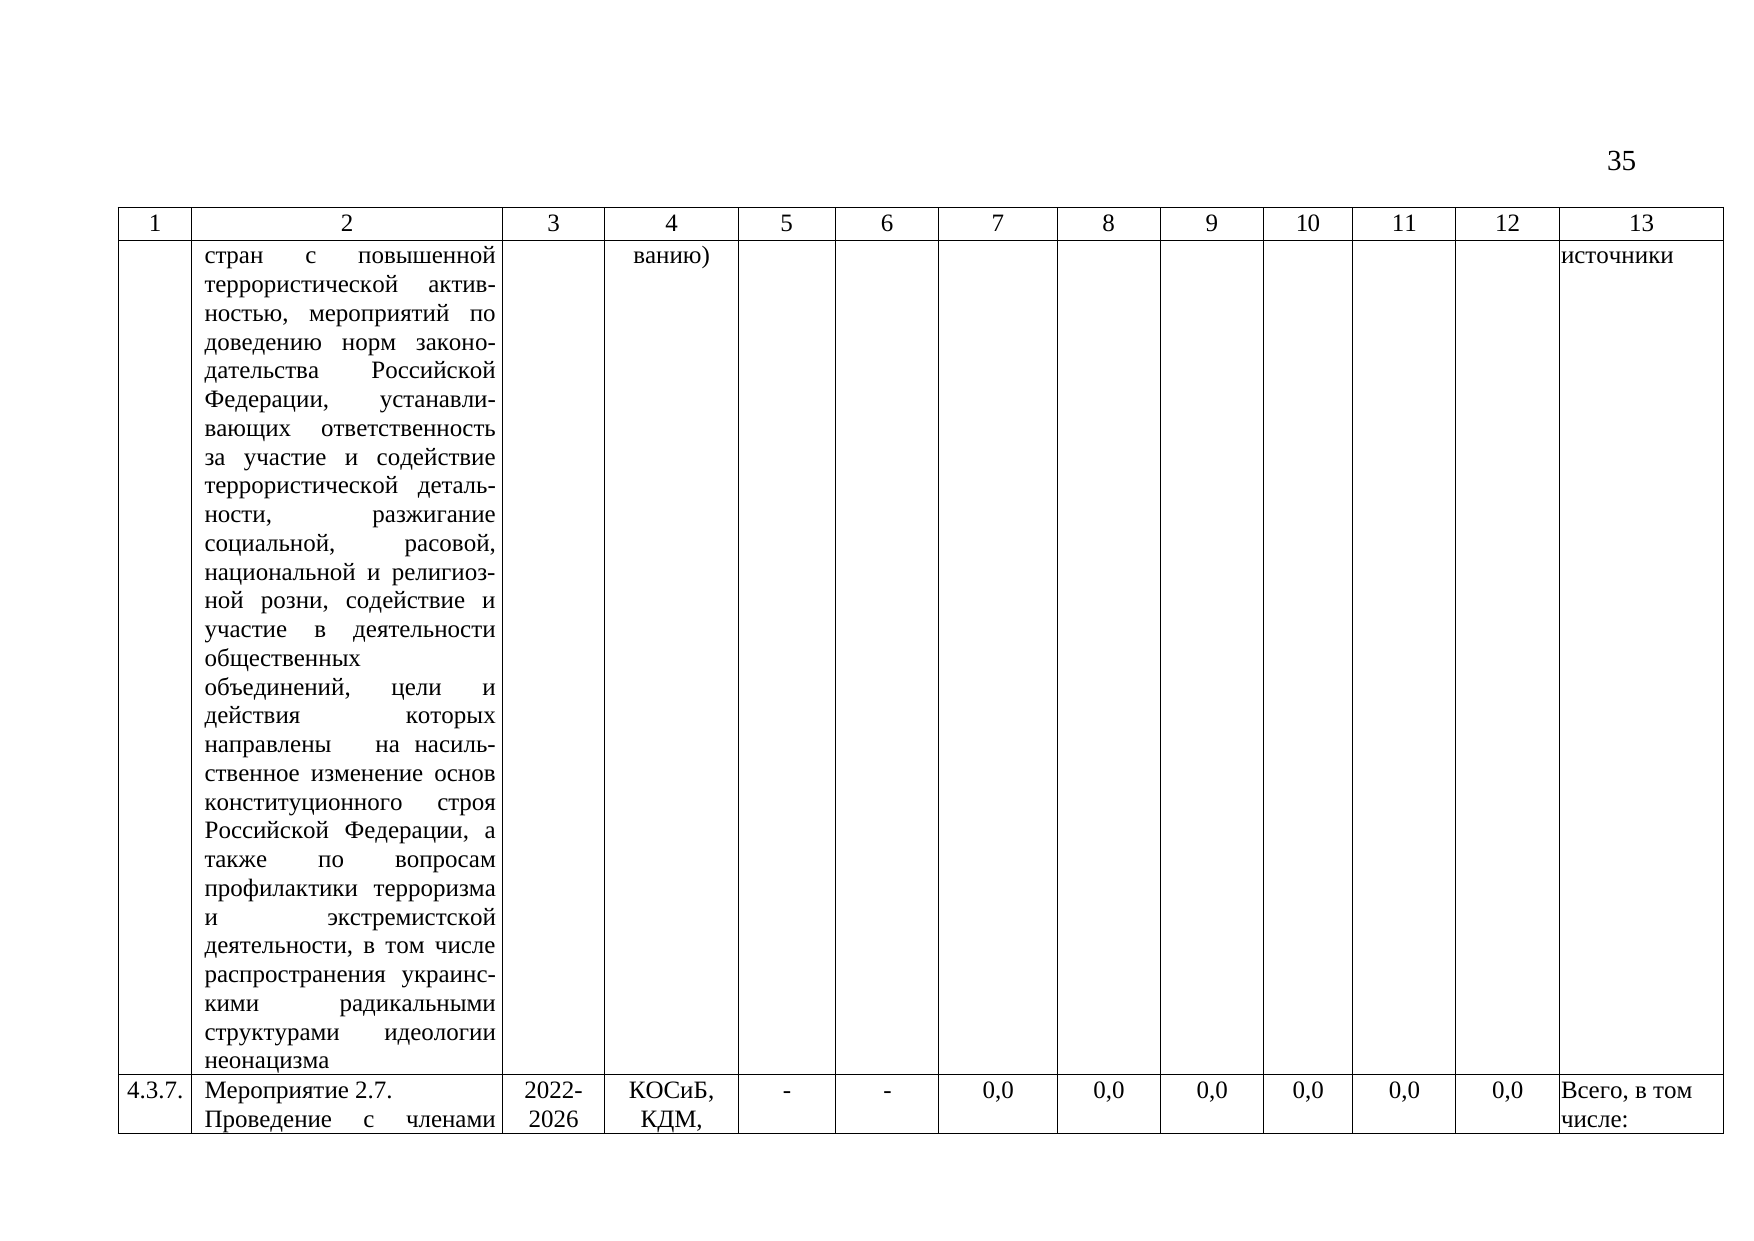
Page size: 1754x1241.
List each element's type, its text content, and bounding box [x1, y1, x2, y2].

table_header 13 [1560, 208, 1723, 239]
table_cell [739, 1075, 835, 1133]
table_header 9 [1161, 208, 1263, 239]
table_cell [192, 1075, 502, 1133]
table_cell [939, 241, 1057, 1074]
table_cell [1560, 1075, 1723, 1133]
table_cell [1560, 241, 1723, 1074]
table_header 7 [939, 208, 1057, 239]
table_header 3 [503, 208, 604, 239]
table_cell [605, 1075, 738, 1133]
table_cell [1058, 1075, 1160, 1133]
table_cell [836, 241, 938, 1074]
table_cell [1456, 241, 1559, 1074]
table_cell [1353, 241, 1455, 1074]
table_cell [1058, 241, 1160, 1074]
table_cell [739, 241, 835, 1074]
table_header 12 [1456, 208, 1559, 239]
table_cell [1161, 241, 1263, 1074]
table_header 6 [836, 208, 938, 239]
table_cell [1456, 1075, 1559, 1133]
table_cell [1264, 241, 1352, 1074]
table_header 5 [739, 208, 835, 239]
table_header 8 [1058, 208, 1160, 239]
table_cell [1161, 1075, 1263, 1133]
table_header 4 [605, 208, 738, 239]
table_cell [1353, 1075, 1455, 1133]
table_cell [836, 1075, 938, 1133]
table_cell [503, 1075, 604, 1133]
table_header 11 [1353, 208, 1455, 239]
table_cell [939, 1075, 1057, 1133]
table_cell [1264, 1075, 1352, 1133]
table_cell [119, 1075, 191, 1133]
table_header 2 [192, 208, 502, 239]
table_header 10 [1264, 208, 1352, 239]
table_header 1 [119, 208, 191, 239]
